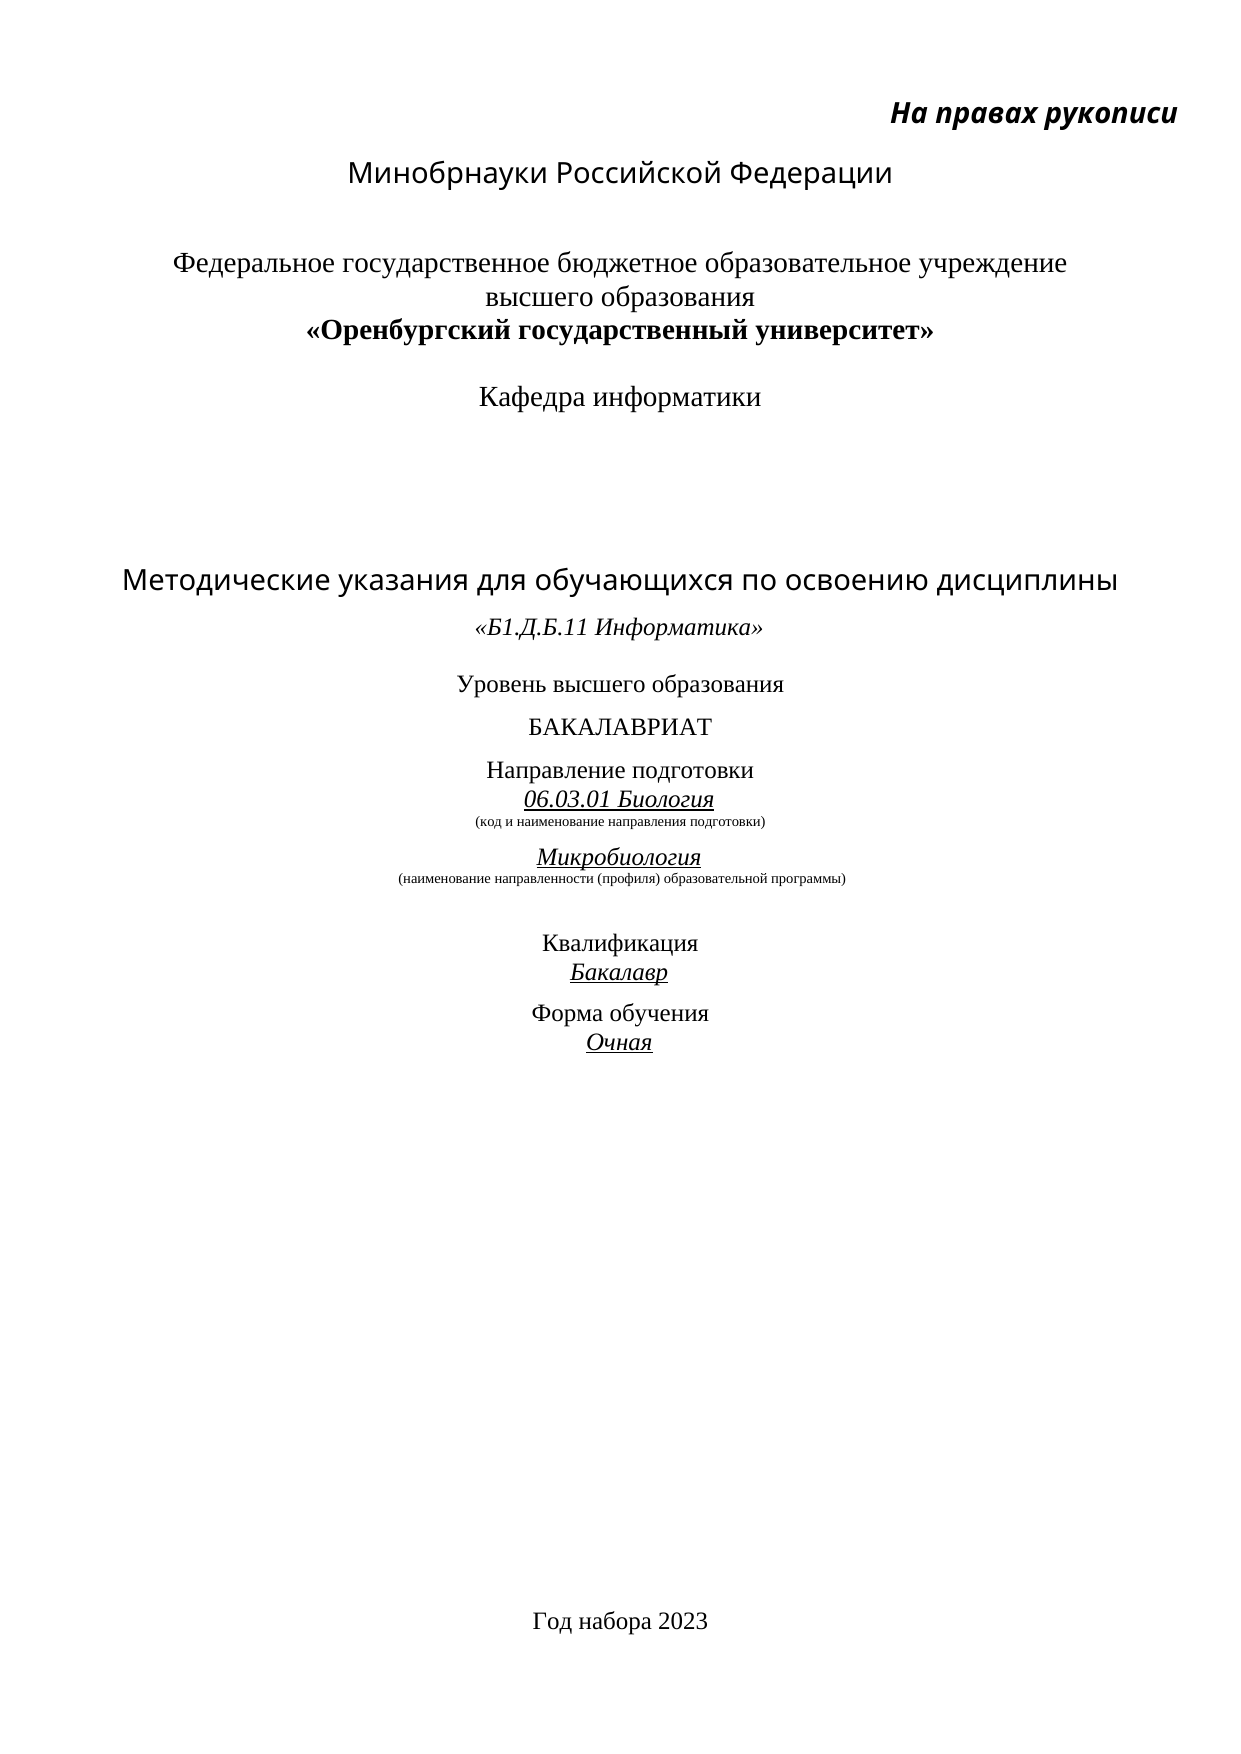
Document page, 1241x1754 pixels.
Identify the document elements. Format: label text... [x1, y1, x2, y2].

text Форма обучения [59, 998, 1181, 1027]
text высшего образования [59, 279, 1181, 312]
text Методические указания для обучающихся по освоению дисциплины [59, 559, 1181, 599]
text 06.03.01 Биология [59, 784, 1181, 813]
text Минобрнауки Российской Федерации [59, 152, 1181, 192]
text (наименование направленности (профиля) образовательной программы) [59, 870, 1181, 899]
text БАКАЛАВРИАТ [59, 712, 1181, 741]
text Кафедра информатики [59, 379, 1181, 413]
text «Б1.Д.Б.11 Информатика» [59, 612, 1181, 640]
text Год набора 2023 [59, 1606, 1181, 1635]
text Бакалавр [59, 957, 1181, 985]
text Направление подготовки [59, 755, 1181, 784]
text «Оренбургский государственный университет» [59, 312, 1181, 346]
text На правах рукописи [59, 93, 1181, 132]
text Микробиология [59, 842, 1181, 870]
text Очная [59, 1027, 1181, 1055]
text Федеральное государственное бюджетное образовательное учреждение [59, 245, 1181, 279]
text Квалификация [59, 928, 1181, 957]
text (код и наименование направления подготовки) [59, 813, 1181, 842]
text Уровень высшего образования [59, 669, 1181, 698]
